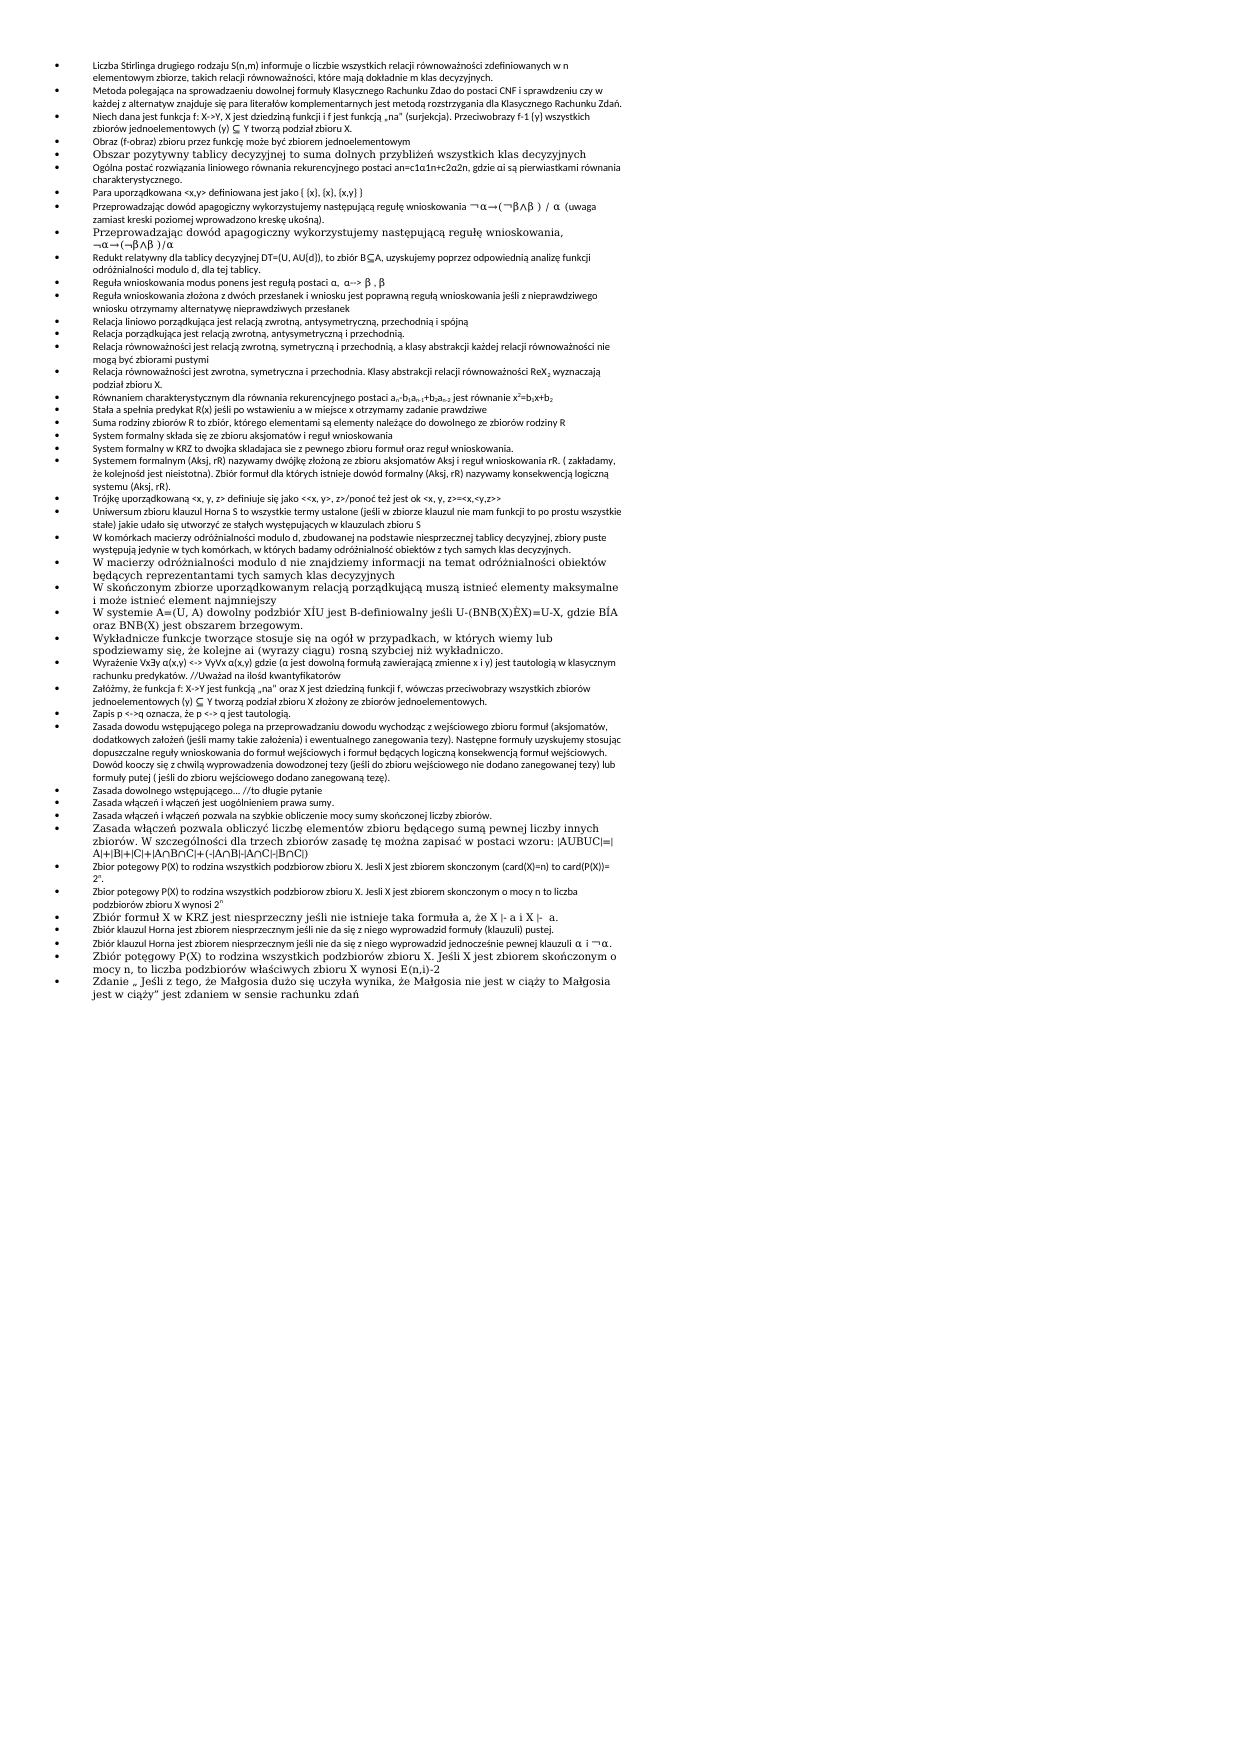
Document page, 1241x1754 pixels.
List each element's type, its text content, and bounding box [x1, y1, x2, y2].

list W skończonym zbiorze uporządkowanym relacją porządkującą muszą istnieć elementy maksymalne i może istnieć element najmniejszy [55, 581, 623, 607]
list Zasada dowolnego wstępującego... //to długie pytanie [55, 784, 623, 797]
list Reguła wnioskowania złożona z dwóch przesłanek i wniosku jest poprawną regułą wnioskowania jeśli z nieprawdziwego wniosku otrzymamy alternatywę nieprawdziwych przesłanek [55, 289, 623, 315]
list Zasada włączeń i włączeń pozwala na szybkie obliczenie mocy sumy skończonej liczby zbiorów. [55, 809, 623, 822]
list Zasada dowodu wstępującego polega na przeprowadzaniu dowodu wychodząc z wejściowego zbioru formuł (aksjomatów, dodatkowych założeń (jeśli mamy takie założenia) i ewentualnego zanegowania tezy). Następne formuły uzyskujemy stosując dopuszczalne reguły wnioskowania do formuł wejściowych i formuł będących logiczną konsekwencją formuł wejściowych. Dowód kooczy się z chwilą wyprowadzenia dowodzonej tezy (jeśli do zbioru wejściowego nie dodano zanegowanej tezy) lub formuły putej ( jeśli do zbioru wejściowego dodano zanegowaną tezę). [55, 721, 623, 784]
list System formalny składa się ze zbioru aksjomatów i reguł wnioskowania [55, 429, 623, 442]
list Systemem formalnym (Aksj, rR) nazywamy dwójkę złożoną ze zbioru aksjomatów Aksj i reguł wnioskowania rR. ( zakładamy, że kolejnośd jest nieistotna). Zbiór formuł dla których istnieje dowód formalny (Aksj, rR) nazywamy konsekwencją logiczną systemu (Aksj, rR). [55, 455, 623, 493]
list Przeprowadzając dowód apagogiczny wykorzystujemy następującą regułę wnioskowania ￢α→(￢β∧β ) / α (uwaga zamiast kreski poziomej wprowadzono kreskę ukośną). [55, 199, 623, 226]
list Trójkę uporządkowaną <x, y, z> definiuje się jako <<x, y>, z>/ponoć też jest ok <x, y, z>=<x,<y,z>> [55, 493, 623, 506]
list Relacja równoważności jest relacją zwrotną, symetryczną i przechodnią, a klasy abstrakcji każdej relacji równoważności nie mogą być zbiorami pustymi [55, 340, 623, 366]
list Zasada włączeń pozwala obliczyć liczbę elementów zbioru będącego sumą pewnej liczby innych zbiorów. W szczególności dla trzech zbiorów zasadę tę można zapisać w postaci wzoru: |AUBUC|=|A|+|B|+|C|+|A∩B∩C|+(-|A∩B|-|A∩C|-|B∩C|) [55, 822, 623, 860]
list Metoda polegająca na sprowadzaeniu dowolnej formuły Klasycznego Rachunku Zdao do postaci CNF i sprawdzeniu czy w każdej z alternatyw znajduje się para literałów komplementarnych jest metodą rozstrzygania dla Klasycznego Rachunku Zdań. [55, 84, 623, 110]
list Relacja liniowo porządkująca jest relacją zwrotną, antysymetryczną, przechodnią i spójną [55, 315, 623, 328]
list Zbior potegowy P(X) to rodzina wszystkich podzbiorow zbioru X. Jesli X jest zbiorem skonczonym (card(X)=n) to card(P(X))= 2n. [55, 860, 623, 885]
list Redukt relatywny dla tablicy decyzyjnej DT=(U, AU{d}), to zbiór B⊆A, uzyskujemy poprzez odpowiednią analizę funkcji odróżnialności modulo d, dla tej tablicy. [55, 251, 623, 277]
list Para uporządkowana <x,y> definiowana jest jako { {x}, {x}, {x,y} } [55, 186, 623, 199]
list System formalny w KRZ to dwojka skladajaca sie z pewnego zbioru formuł oraz reguł wnioskowania. [55, 442, 623, 455]
list Stała a spełnia predykat R(x) jeśli po wstawieniu a w miejsce x otrzymamy zadanie prawdziwe [55, 404, 623, 417]
list Liczba Stirlinga drugiego rodzaju S(n,m) informuje o liczbie wszystkich relacji równoważności zdefiniowanych w n elementowym zbiorze, takich relacji równoważności, które mają dokładnie m klas decyzyjnych. [55, 59, 623, 84]
list Niech dana jest funkcja f: X->Y, X jest dziedziną funkcji i f jest funkcją „na” (surjekcja). Przeciwobrazy f-1 {y} wszystkich zbiorów jednoelementowych (y) ⊆ Y tworzą podział zbioru X. [55, 110, 623, 136]
list Obszar pozytywny tablicy decyzyjnej to suma dolnych przybliżeń wszystkich klas decyzyjnych [55, 148, 623, 161]
list Równaniem charakterystycznym dla równania rekurencyjnego postaci an-b1an-1+b2an-2 jest równanie x2=b1x+b2 [55, 391, 623, 404]
list Ogólna postać rozwiązania liniowego równania rekurencyjnego postaci an=c1α1n+c2α2n, gdzie αi są pierwiastkami równania charakterystycznego. [55, 161, 623, 186]
list Zapis p <->q oznacza, że p <-> q jest tautologią. [55, 708, 623, 721]
list W komórkach macierzy odróżnialności modulo d, zbudowanej na podstawie niesprzecznej tablicy decyzyjnej, zbiory puste występują jedynie w tych komórkach, w których badamy odróżnialność obiektów z tych samych klas decyzyjnych. [55, 531, 623, 556]
list Wykładnicze funkcje tworzące stosuje się na ogół w przypadkach, w których wiemy lub spodziewamy się, że kolejne ai (wyrazy ciągu) rosną szybciej niż wykładniczo. [55, 632, 623, 657]
list Zbiór klauzul Horna jest zbiorem niesprzecznym jeśli nie da się z niego wyprowadzid jednocześnie pewnej klauzuli α i ￢α. [55, 936, 623, 950]
list W systemie A=(U, A) dowolny podzbiór XÍU jest B-definiowalny jeśli U-(BNB(X)ÈX)=U-X, gdzie BÍA oraz BNB(X) jest obszarem brzegowym. [55, 607, 623, 632]
list Uniwersum zbioru klauzul Horna S to wszystkie termy ustalone (jeśli w zbiorze klauzul nie mam funkcji to po prostu wszystkie stałe) jakie udało się utworzyć ze stałych występujących w klauzulach zbioru S [55, 506, 623, 531]
list Zdanie „ Jeśli z tego, że Małgosia dużo się uczyła wynika, że Małgosia nie jest w ciąży to Małgosia jest w ciąży” jest zdaniem w sensie rachunku zdań [55, 975, 623, 1000]
list Zbior potegowy P(X) to rodzina wszystkich podzbiorow zbioru X. Jesli X jest zbiorem skonczonym o mocy n to liczba podzbiorów zbioru X wynosi 2n [55, 885, 623, 911]
list Relacja równoważności jest zwrotna, symetryczna i przechodnia. Klasy abstrakcji relacji równoważności ReX2 wyznaczają podział zbioru X. [55, 366, 623, 391]
list Zbiór klauzul Horna jest zbiorem niesprzecznym jeśli nie da się z niego wyprowadzid formuły (klauzuli) pustej. [55, 923, 623, 936]
list W macierzy odróżnialności modulo d nie znajdziemy informacji na temat odróżnialności obiektów będących reprezentantami tych samych klas decyzyjnych [55, 556, 623, 581]
list Wyrażenie VxƎy α(x,y) <-> VyVx α(x,y) gdzie (α jest dowolną formułą zawierającą zmienne x i y) jest tautologią w klasycznym rachunku predykatów. //Uważad na ilośd kwantyfikatorów [55, 657, 623, 682]
list Przeprowadzając dowód apagogiczny wykorzystujemy następującą regułę wnioskowania, ¬α→(¬β∧β )/α [55, 226, 623, 251]
list Zbiór potęgowy P(X) to rodzina wszystkich podzbiorów zbioru X. Jeśli X jest zbiorem skończonym o mocy n, to liczba podzbiorów właściwych zbioru X wynosi E(n,i)-2 [55, 950, 623, 975]
list Załóżmy, że funkcja f: X->Y jest funkcją „na” oraz X jest dziedziną funkcji f, wówczas przeciwobrazy wszystkich zbiorów jednoelementowych (y) ⊆ Y tworzą podział zbioru X złożony ze zbiorów jednoelementowych. [55, 682, 623, 708]
